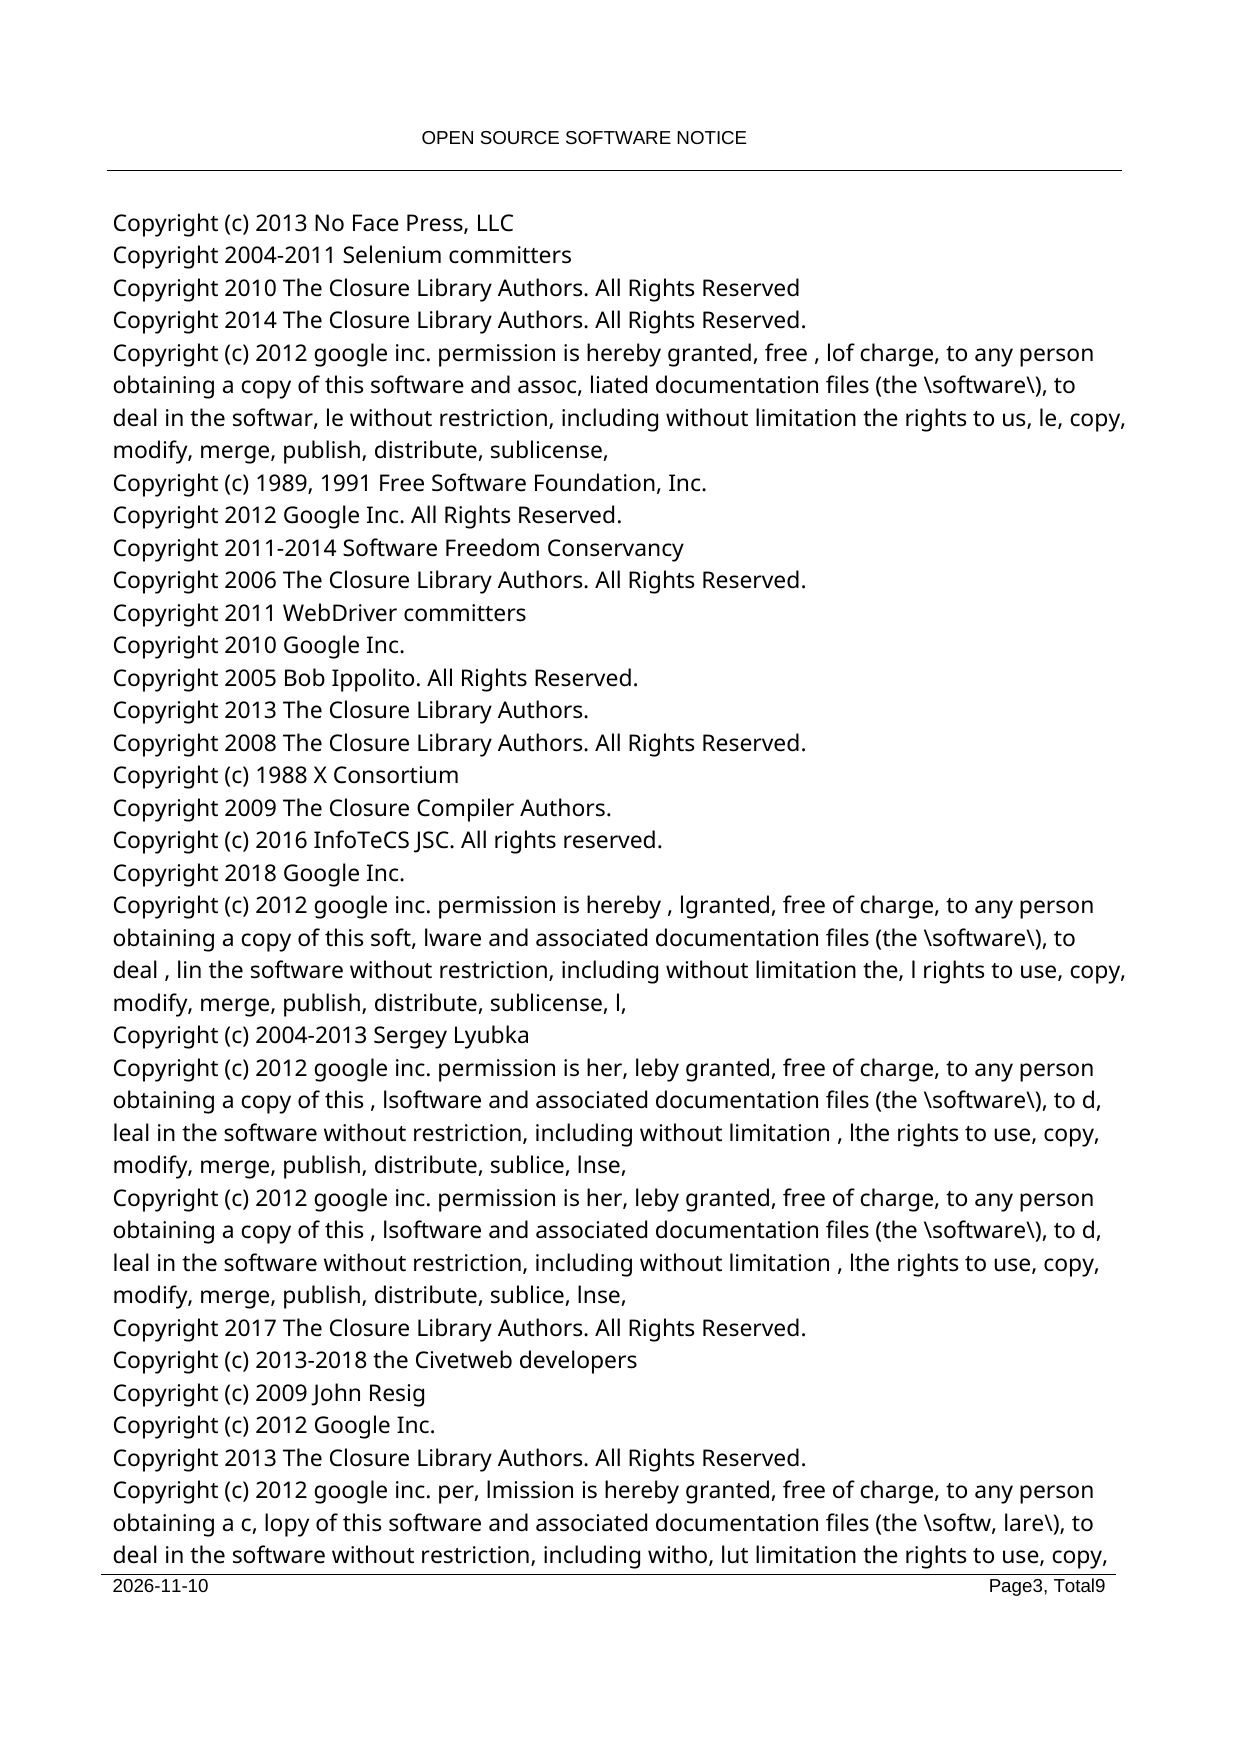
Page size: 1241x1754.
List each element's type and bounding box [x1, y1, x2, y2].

text [112, 206, 1128, 1571]
